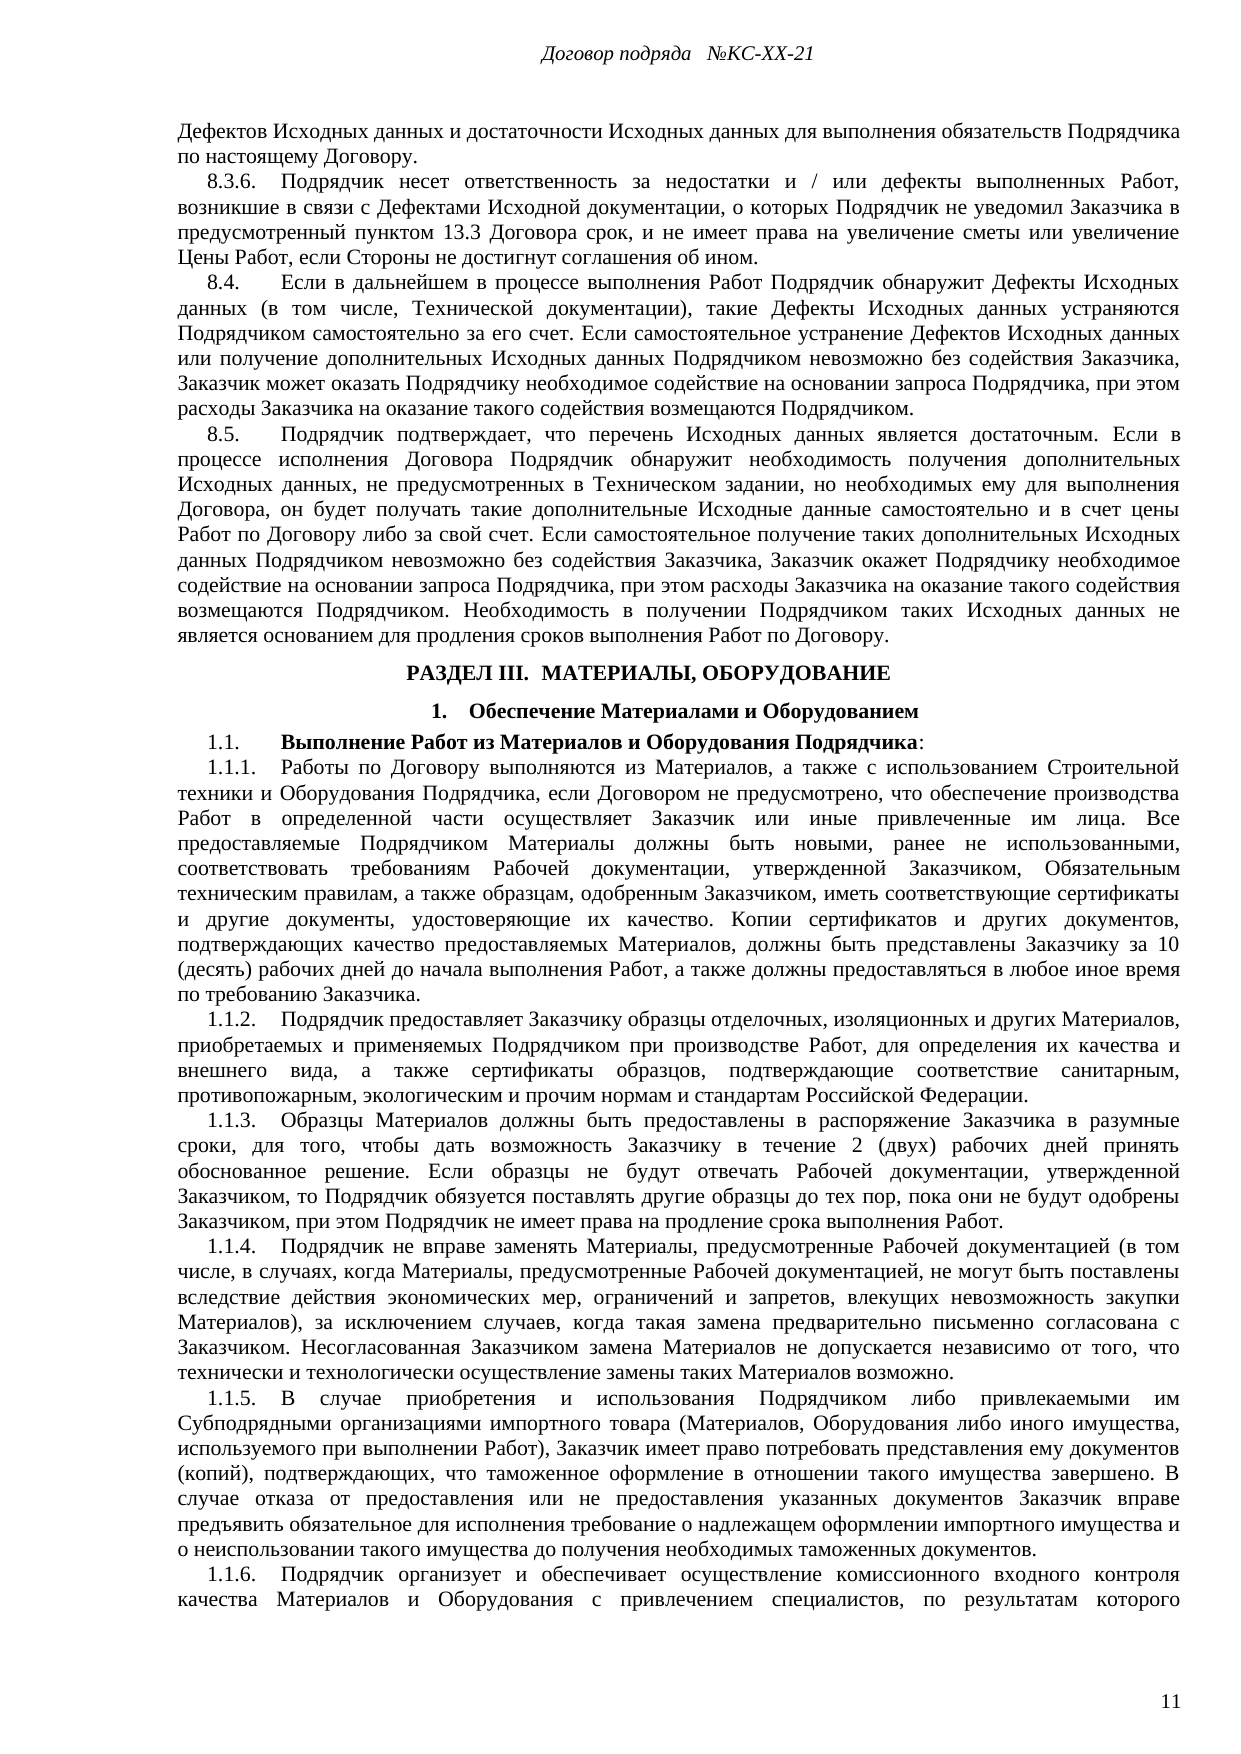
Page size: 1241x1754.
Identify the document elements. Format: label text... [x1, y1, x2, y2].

text Подрядчик предоставляет Заказчику образцы отделочных, изоляционных и других Материалов, приобретаемых и применяемых Подрядчиком при производстве Работ, для определения их качества и внешнего вида, а также сертификаты образцов, подтверждающие соответствие санитарным, противопожарным, экологическим и прочим нормам и стандартам Российской Федерации. [177, 1006, 1181, 1107]
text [177, 118, 1181, 168]
text Выполнение Работ из Материалов и Оборудования Подрядчика: [177, 729, 1181, 754]
text МАТЕРИАЛЫ, ОБОРУДОВАНИЕ [177, 660, 1181, 685]
text Работы по Договору выполняются из Материалов, а также с использованием Строительной техники и Оборудования Подрядчика, если Договором не предусмотрено, что обеспечение производства Работ в определенной части осуществляет Заказчик или иные привлеченные им лица. Все предоставляемые Подрядчиком Материалы должны быть новыми, ранее не использованными, соответствовать требованиям Рабочей документации, утвержденной Заказчиком, Обязательным техническим правилам, а также образцам, одобренным Заказчиком, иметь соответствующие сертификаты и другие документы, удостоверяющие их качество. Копии сертификатов и других документов, подтверждающих качество предоставляемых Материалов, должны быть представлены Заказчику за 10 (десять) рабочих дней до начала выполнения Работ, а также должны предоставляться в любое иное время по требованию Заказчика. [177, 754, 1181, 1006]
text Образцы Материалов должны быть предоставлены в распоряжение Заказчика в разумные сроки, для того, чтобы дать возможность Заказчику в течение 2 (двух) рабочих дней принять обоснованное решение. Если образцы не будут отвечать Рабочей документации, утвержденной Заказчиком, то Подрядчик обязуется поставлять другие образцы до тех пор, пока они не будут одобрены Заказчиком, при этом Подрядчик не имеет права на продление срока выполнения Работ. [177, 1107, 1181, 1233]
text Подрядчик не вправе заменять Материалы, предусмотренные Рабочей документацией (в том числе, в случаях, когда Материалы, предусмотренные Рабочей документацией, не могут быть поставлены вследствие действия экономических мер, ограничений и запретов, влекущих невозможность закупки Материалов), за исключением случаев, когда такая замена предварительно письменно согласована с Заказчиком. Несогласованная Заказчиком замена Материалов не допускается независимо от того, что технически и технологически осуществление замены таких Материалов возможно. [177, 1233, 1181, 1384]
text Обеспечение Материалами и Оборудованием [177, 698, 1181, 723]
text Подрядчик несет ответственность за недостатки и / или дефекты выполненных Работ, возникшие в связи с Дефектами Исходной документации, о которых Подрядчик не уведомил Заказчика в предусмотренный пунктом 13.3 Договора срок, и не имеет права на увеличение сметы или увеличение Цены Работ, если Стороны не достигнут соглашения об ином. [177, 168, 1181, 269]
text В случае приобретения и использования Подрядчиком либо привлекаемыми им Субподрядными организациями импортного товара (Материалов, Оборудования либо иного имущества, используемого при выполнении Работ), Заказчик имеет право потребовать представления ему документов (копий), подтверждающих, что таможенное оформление в отношении такого имущества завершено. В случае отказа от предоставления или не предоставления указанных документов Заказчик вправе предъявить обязательное для исполнения требование о надлежащем оформлении импортного имущества и о неиспользовании такого имущества до получения необходимых таможенных документов. [177, 1384, 1181, 1561]
text Подрядчик подтверждает, что перечень Исходных данных является достаточным. Если в процессе исполнения Договора Подрядчик обнаружит необходимость получения дополнительных Исходных данных, не предусмотренных в Техническом задании, но необходимых ему для выполнения Договора, он будет получать такие дополнительные Исходные данные самостоятельно и в счет цены Работ по Договору либо за свой счет. Если самостоятельное получение таких дополнительных Исходных данных Подрядчиком невозможно без содействия Заказчика, Заказчик окажет Подрядчику необходимое содействие на основании запроса Подрядчика, при этом расходы Заказчика на оказание такого содействия возмещаются Подрядчиком. Необходимость в получении Подрядчиком таких Исходных данных не является основанием для продления сроков выполнения Работ по Договору. [177, 421, 1181, 647]
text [177, 1561, 1181, 1611]
text Если в дальнейшем в процессе выполнения Работ Подрядчик обнаружит Дефекты Исходных данных (в том числе, Технической документации), такие Дефекты Исходных данных устраняются Подрядчиком самостоятельно за его счет. Если самостоятельное устранение Дефектов Исходных данных или получение дополнительных Исходных данных Подрядчиком невозможно без содействия Заказчика, Заказчик может оказать Подрядчику необходимое содействие на основании запроса Подрядчика, при этом расходы Заказчика на оказание такого содействия возмещаются Подрядчиком. [177, 269, 1181, 421]
